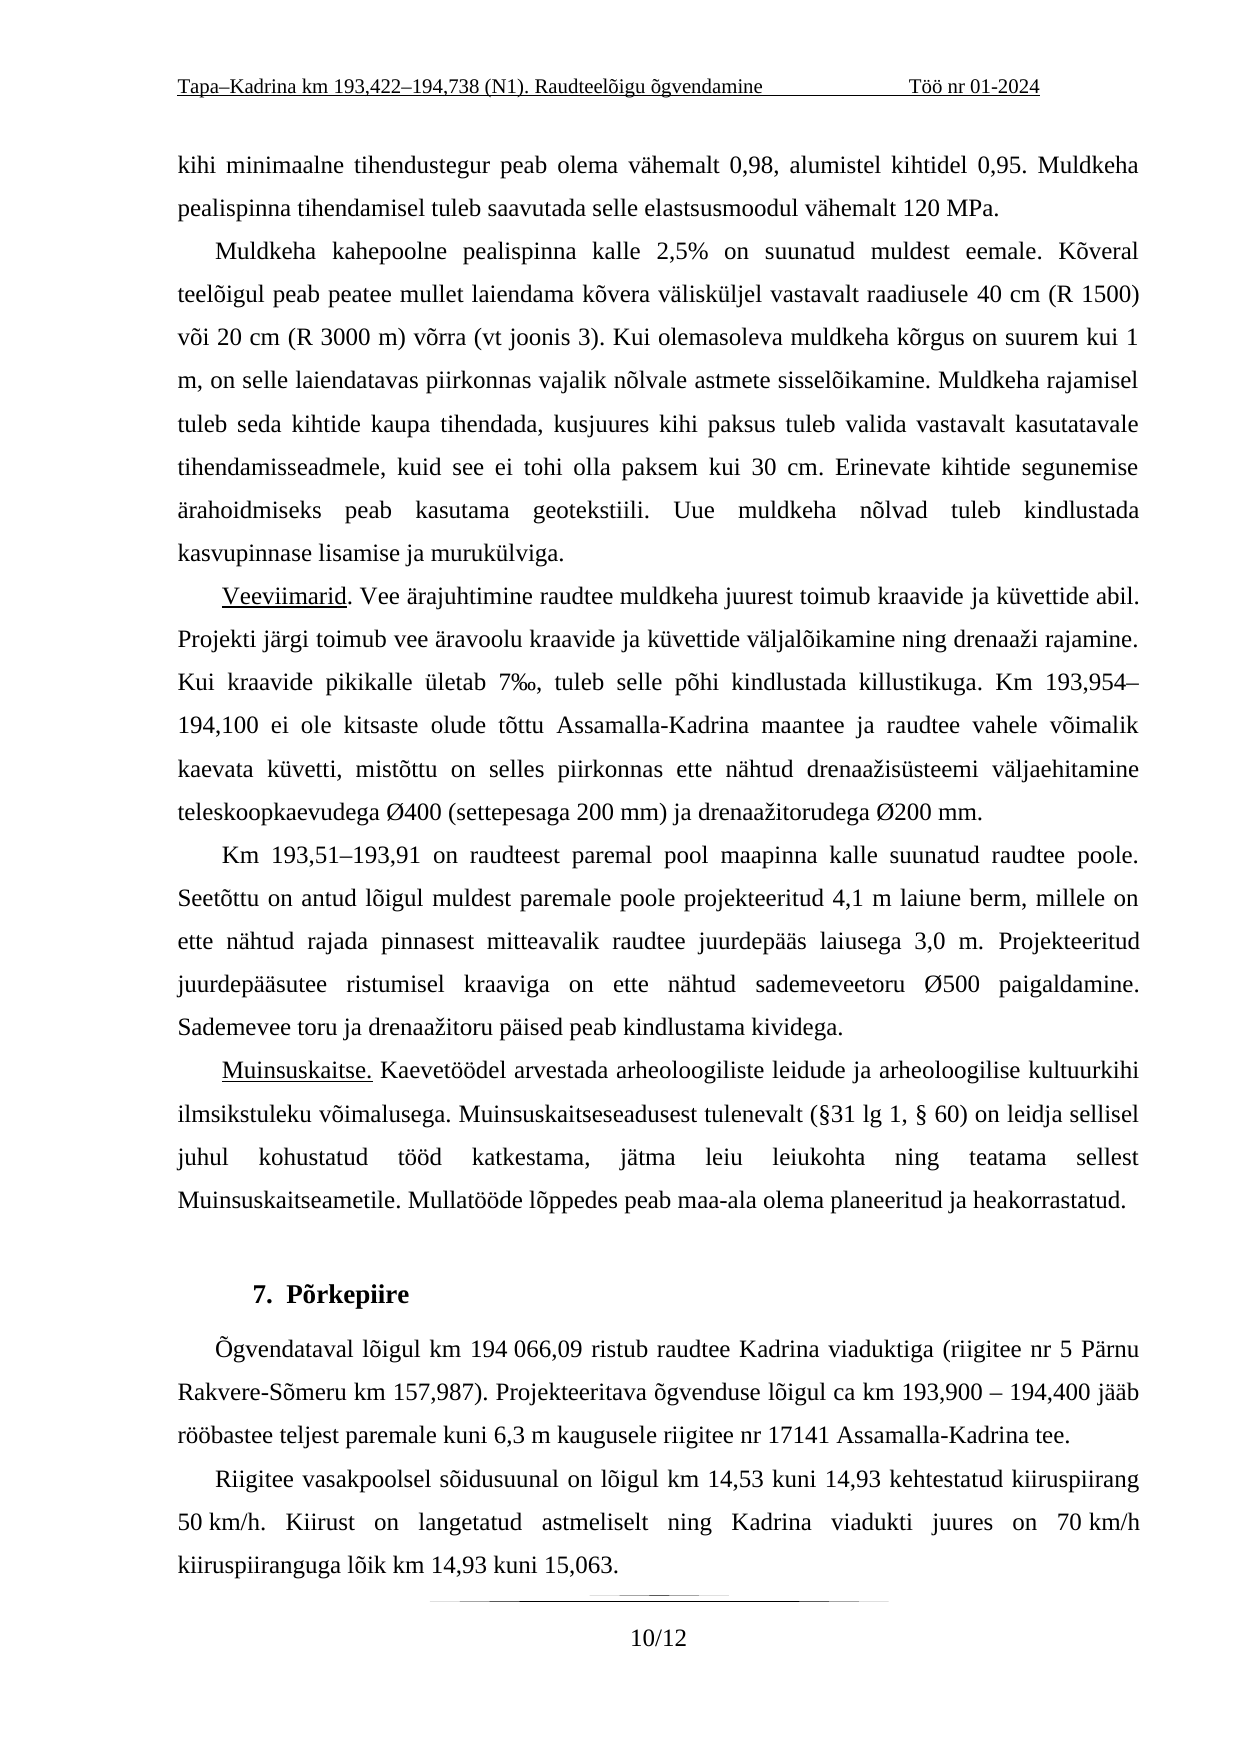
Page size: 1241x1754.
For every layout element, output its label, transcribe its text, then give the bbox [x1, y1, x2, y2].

text Veeviimarid. Vee ärajuhtimine raudtee muldkeha juurest toimub kraavide ja küvettide abil. Projekti järgi toimub vee äravoolu kraavide ja küvettide väljalõikamine ning drenaaži rajamine. Kui kraavide pikikalle ületab 7‰, tuleb selle põhi kindlustada killustikuga. Km 193,954–194,100 ei ole kitsaste olude tõttu Assamalla-Kadrina maantee ja raudtee vahele võimalik kaevata küvetti, mistõttu on selles piirkonnas ette nähtud drenaažisüsteemi väljaehitamine teleskoopkaevudega Ø400 (settepesaga 200 mm) ja drenaažitorudega Ø200 mm. [177, 581, 1140, 826]
subtitle Põrkepiire [252, 1278, 1140, 1309]
text Muldkeha kahepoolne pealispinna kalle 2,5% on suunatud muldest eemale. Kõveral teelõigul peab peatee mullet laiendama kõvera välisküljel vastavalt raadiusele 40 cm (R 1500) või 20 cm (R 3000 m) võrra (vt joonis 3). Kui olemasoleva muldkeha kõrgus on suurem kui 1 m, on selle laiendatavas piirkonnas vajalik nõlvale astmete sisselõikamine. Muldkeha rajamisel tuleb seda kihtide kaupa tihendada, kusjuures kihi paksus tuleb valida vastavalt kasutatavale tihendamisseadmele, kuid see ei tohi olla paksem kui 30 cm. Erinevate kihtide segunemise ärahoidmiseks peab kasutama geotekstiili. Uue muldkeha nõlvad tuleb kindlustada kasvupinnase lisamise ja murukülviga. [177, 236, 1140, 567]
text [177, 150, 1140, 222]
text Km 193,51–193,91 on raudteest paremal pool maapinna kalle suunatud raudtee poole. Seetõttu on antud lõigul muldest paremale poole projekteeritud 4,1 m laiune berm, millele on ette nähtud rajada pinnasest mitteavalik raudtee juurdepääs laiusega 3,0 m. Projekteeritud juurdepääsutee ristumisel kraaviga on ette nähtud sademeveetoru Ø500 paigaldamine. Sademevee toru ja drenaažitoru päised peab kindlustama kividega. [177, 840, 1140, 1041]
text Riigitee vasakpoolsel sõidusuunal on lõigul km 14,53 kuni 14,93 kehtestatud kiiruspiirang 50 km/h. Kiirust on langetatud astmeliselt ning Kadrina viadukti juures on 70 km/h kiiruspiiranguga lõik km 14,93 kuni 15,063. [177, 1464, 1140, 1579]
text Muinsuskaitse. Kaevetöödel arvestada arheoloogiliste leidude ja arheoloogilise kultuurkihi ilmsikstuleku võimalusega. Muinsuskaitseseadusest tulenevalt (§31 lg 1, § 60) on leidja sellisel juhul kohustatud tööd katkestama, jätma leiu leiukohta ning teatama sellest Muinsuskaitseametile. Mullatööde lõppedes peab maa-ala olema planeeritud ja heakorrastatud. [177, 1056, 1140, 1214]
text Õgvendataval lõigul km 194 066,09 ristub raudtee Kadrina viaduktiga (riigitee nr 5 Pärnu Rakvere-Sõmeru km 157,987). Projekteeritava õgvenduse lõigul ca km 193,900 – 194,400 jääb rööbastee teljest paremale kuni 6,3 m kaugusele riigitee nr 17141 Assamalla-Kadrina tee. [177, 1334, 1140, 1449]
